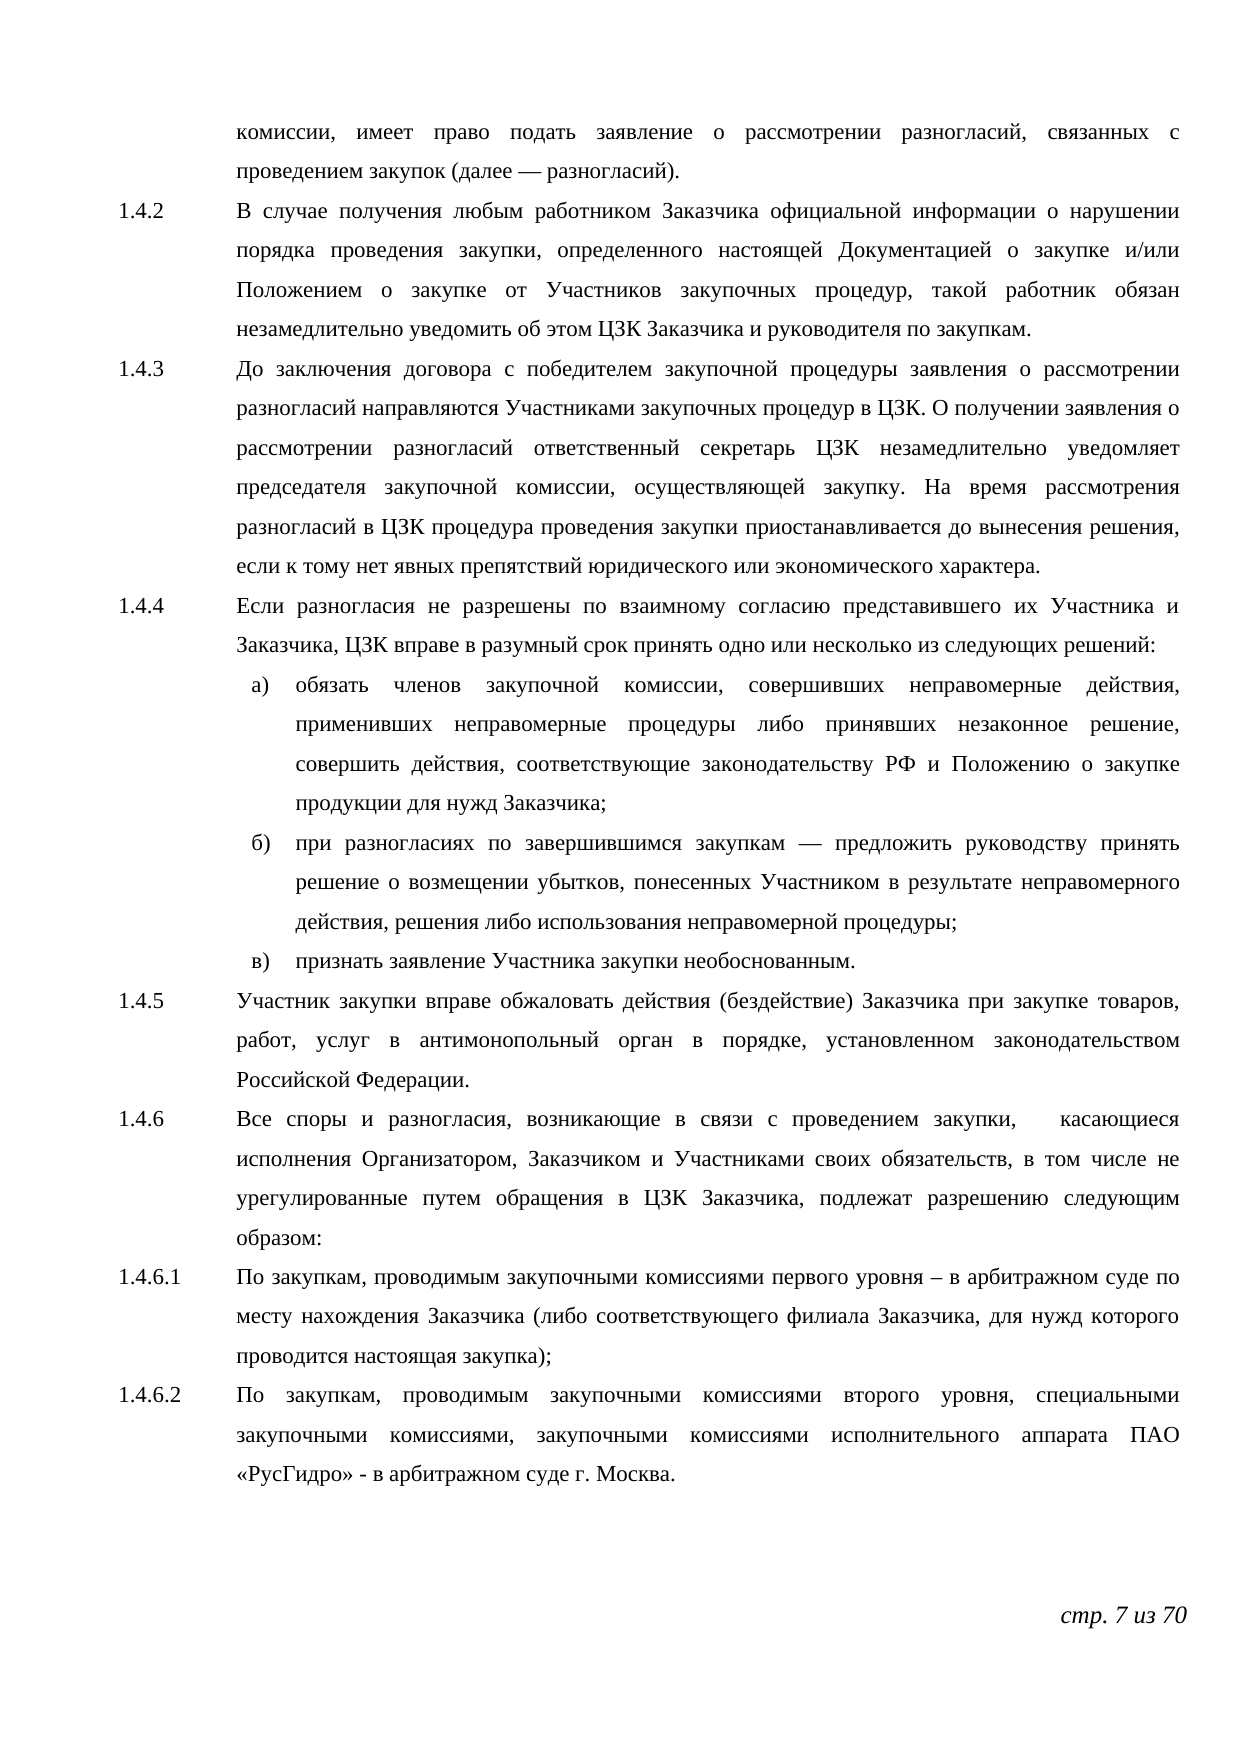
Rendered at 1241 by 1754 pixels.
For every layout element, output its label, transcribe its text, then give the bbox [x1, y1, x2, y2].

list обязать членов закупочной комиссии, совершивших неправомерные действия, применивших неправомерные процедуры либо принявших незаконное решение, совершить действия, соответствующие законодательству РФ и Положению о закупке продукции для нужд Заказчика; [251, 671, 1181, 816]
list По закупкам, проводимым закупочными комиссиями первого уровня – в арбитражном суде по месту нахождения Заказчика (либо соответствующего филиала Заказчика, для нужд которого проводится настоящая закупка); [118, 1263, 1181, 1368]
list признать заявление Участника закупки необоснованным. [251, 947, 1181, 973]
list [118, 118, 1181, 184]
list В случае получения любым работником Заказчика официальной информации о нарушении порядка проведения закупки, определенного настоящей Документацией о закупке и/или Положением о закупке от Участников закупочных процедур, такой работник обязан незамедлительно уведомить об этом ЦЗК Заказчика и руководителя по закупкам. [118, 197, 1181, 342]
list До заключения договора с победителем закупочной процедуры заявления о рассмотрении разногласий направляются Участниками закупочных процедур в ЦЗК. О получении заявления о рассмотрении разногласий ответственный секретарь ЦЗК незамедлительно уведомляет председателя закупочной комиссии, осуществляющей закупку. На время рассмотрения разногласий в ЦЗК процедура проведения закупки приостанавливается до вынесения решения, если к тому нет явных препятствий юридического или экономического характера. [118, 355, 1181, 579]
list Если разногласия не разрешены по взаимному согласию представившего их Участника и Заказчика, ЦЗК вправе в разумный срок принять одно или несколько из следующих решений: [118, 592, 1181, 658]
text Все споры и разногласия, возникающие в связи с проведением закупки, касающиеся исполнения Организатором, Заказчиком и Участниками своих обязательств, в том числе не урегулированные путем обращения в ЦЗК Заказчика, подлежат разрешению следующим образом: [118, 1105, 1181, 1250]
list Участник закупки вправе обжаловать действия (бездействие) Заказчика при закупке товаров, работ, услуг в антимонопольный орган в порядке, установленном законодательством Российской Федерации. [118, 987, 1181, 1092]
list при разногласиях по завершившимся закупкам — предложить руководству принять решение о возмещении убытков, понесенных Участником в результате неправомерного действия, решения либо использования неправомерной процедуры; [251, 829, 1181, 934]
list По закупкам, проводимым закупочными комиссиями второго уровня, специальными закупочными комиссиями, закупочными комиссиями исполнительного аппарата ПАО «РусГидро» - в арбитражном суде г. Москва. [118, 1381, 1181, 1487]
